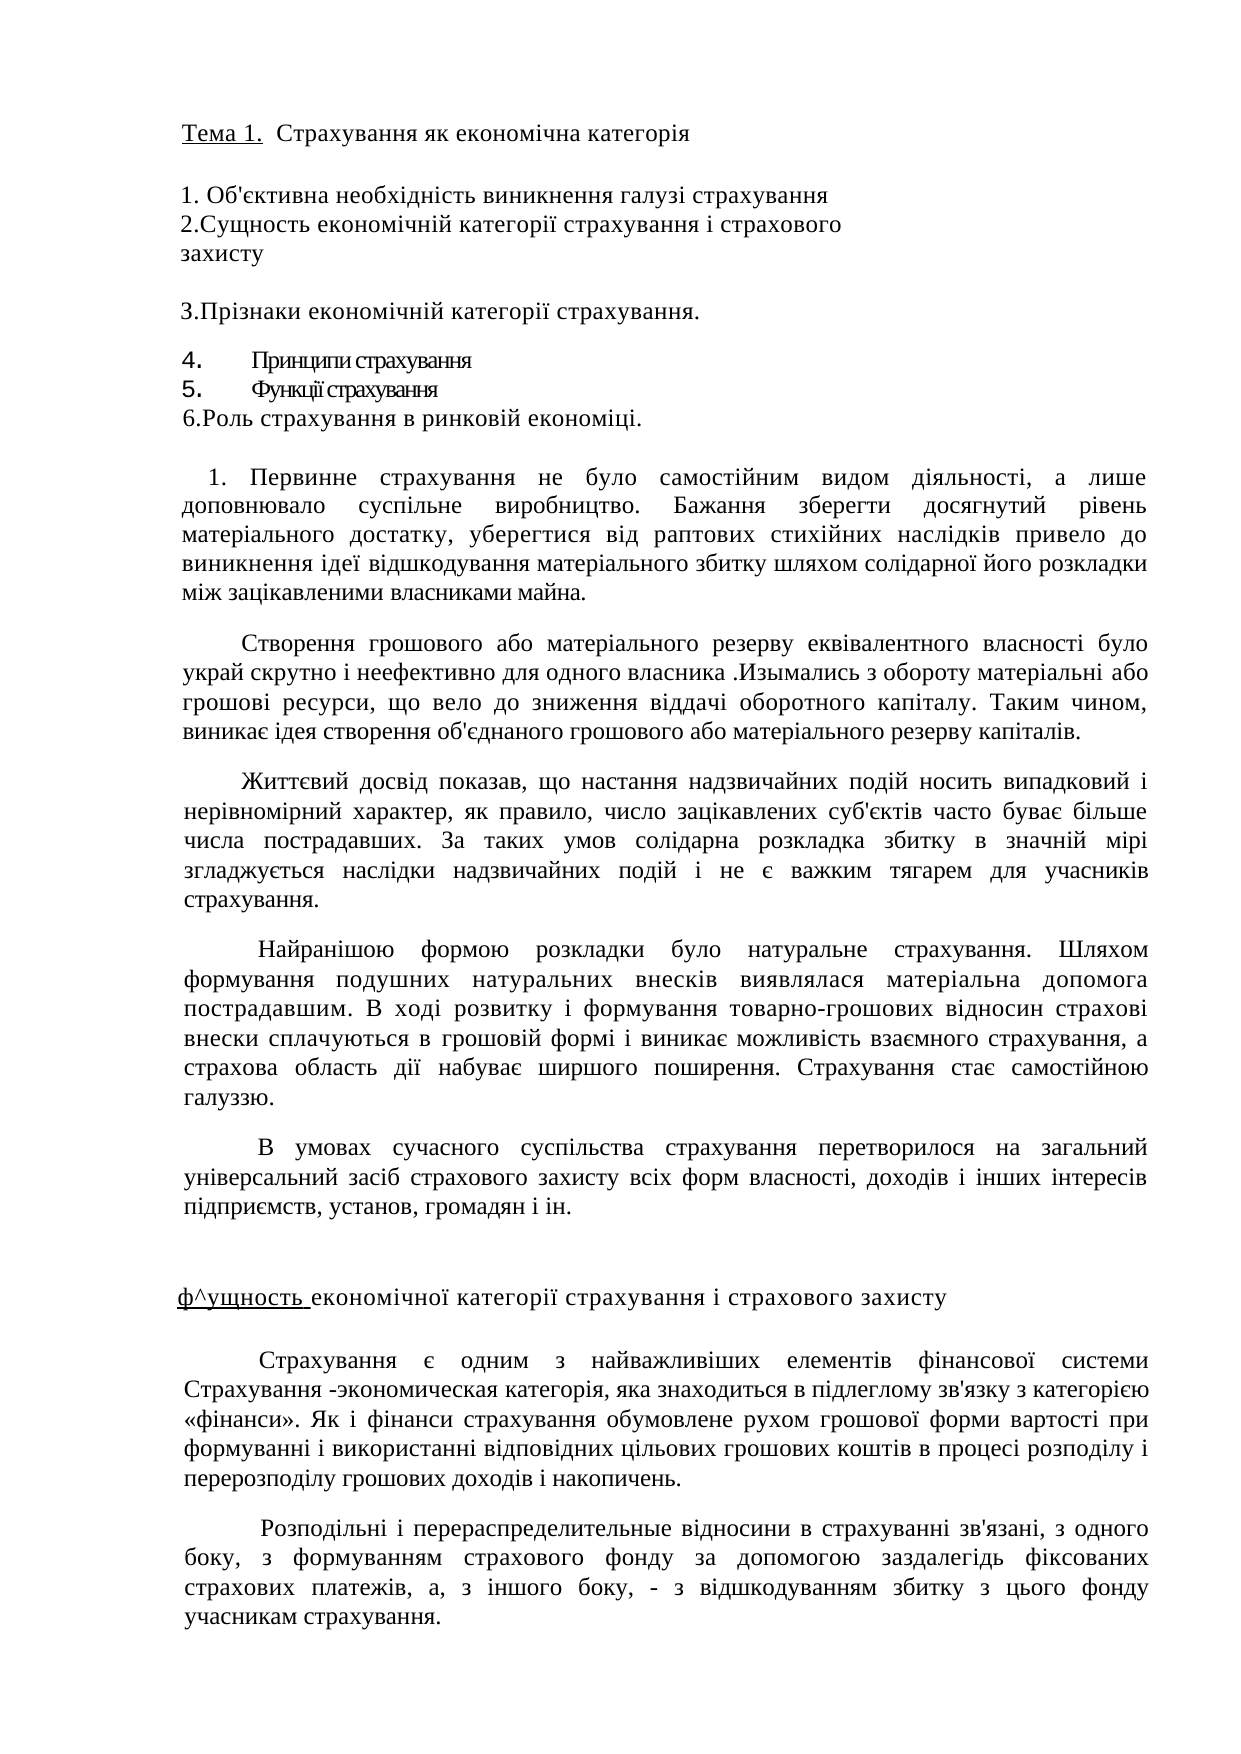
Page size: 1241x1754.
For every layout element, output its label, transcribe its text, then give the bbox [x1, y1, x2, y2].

text Розподільні і перераспределительные відносини в страхуванні зв'язані, з одного боку, з формуванням страхового фонду за допомогою заздалегідь фіксованих страхових платежів, а, з іншого боку, - з відшкодуванням збитку з цього фонду учасникам страхування. [184, 1513, 1151, 1631]
text Тема 1. Страхування як економічна категорія [182, 118, 1152, 147]
list Функції страхування [181, 375, 1152, 403]
list Принципи страхування [181, 346, 1152, 375]
text ф^ущность економічної категорії страхування і страхового захисту [177, 1282, 1152, 1311]
text З.Прізнаки економічній категорії страхування. [180, 297, 912, 325]
text Створення грошового або матеріального резерву еквівалентного власності було украй скрутно і неефективно для одного власника .Изымались з обороту матеріальні або грошові ресурси, що вело до зниження віддачі оборотного капіталу. Таким чином, виникає ідея створення об'єднаного грошового або матеріального резерву капіталів. [182, 627, 1149, 745]
text Життєвий досвід показав, що настання надзвичайних подій носить випадковий і нерівномірний характер, як правило, число зацікавлених суб'єктів часто буває більше числа пострадавших. За таких умов солідарна розкладка збитку в значній мірі згладжується наслідки надзвичайних подій і не є важким тягарем для учасників страхування. [184, 766, 1149, 913]
text Найранішою формою розкладки було натуральне страхування. Шляхом формування подушних натуральних внесків виявлялася матеріальна допомога пострадавшим. В ході розвитку і формування товарно-грошових відносин страхові внески сплачуються в грошовій формі і виникає можливість взаємного страхування, а страхова область дії набуває ширшого поширення. Страхування стає самостійною галуззю. [184, 934, 1149, 1111]
text Страхування є одним з найважливіших елементів фінансової системи Страхування -экономическая категорія, яка знаходиться в підлеглому зв'язку з категорією «фінанси». Як і фінанси страхування обумовлене рухом грошової форми вартості при формуванні і використанні відповідних цільових грошових коштів в процесі розподілу і перерозподілу грошових доходів і накопичень. [184, 1344, 1150, 1492]
text 1. Об'єктивна необхідність виникнення галузі страхування 2.Сущность економічній категорії страхування і страхового захисту [180, 181, 912, 267]
text 1. Первинне страхування не було самостійним видом діяльності, а лише доповнювало суспільне виробництво. Бажання зберегти досягнутий рівень матеріального достатку, уберегтися від раптових стихійних наслідків привело до виникнення ідеї відшкодування матеріального збитку шляхом солідарної його розкладки між зацікавленими власниками майна. [182, 462, 1148, 607]
text 6.Роль страхування в ринковій економіці. [182, 404, 1152, 432]
text В умовах сучасного суспільства страхування перетворилося на загальний універсальний засіб страхового захисту всіх форм власності, доходів і інших інтересів підприємств, установ, громадян і ін. [184, 1132, 1149, 1221]
